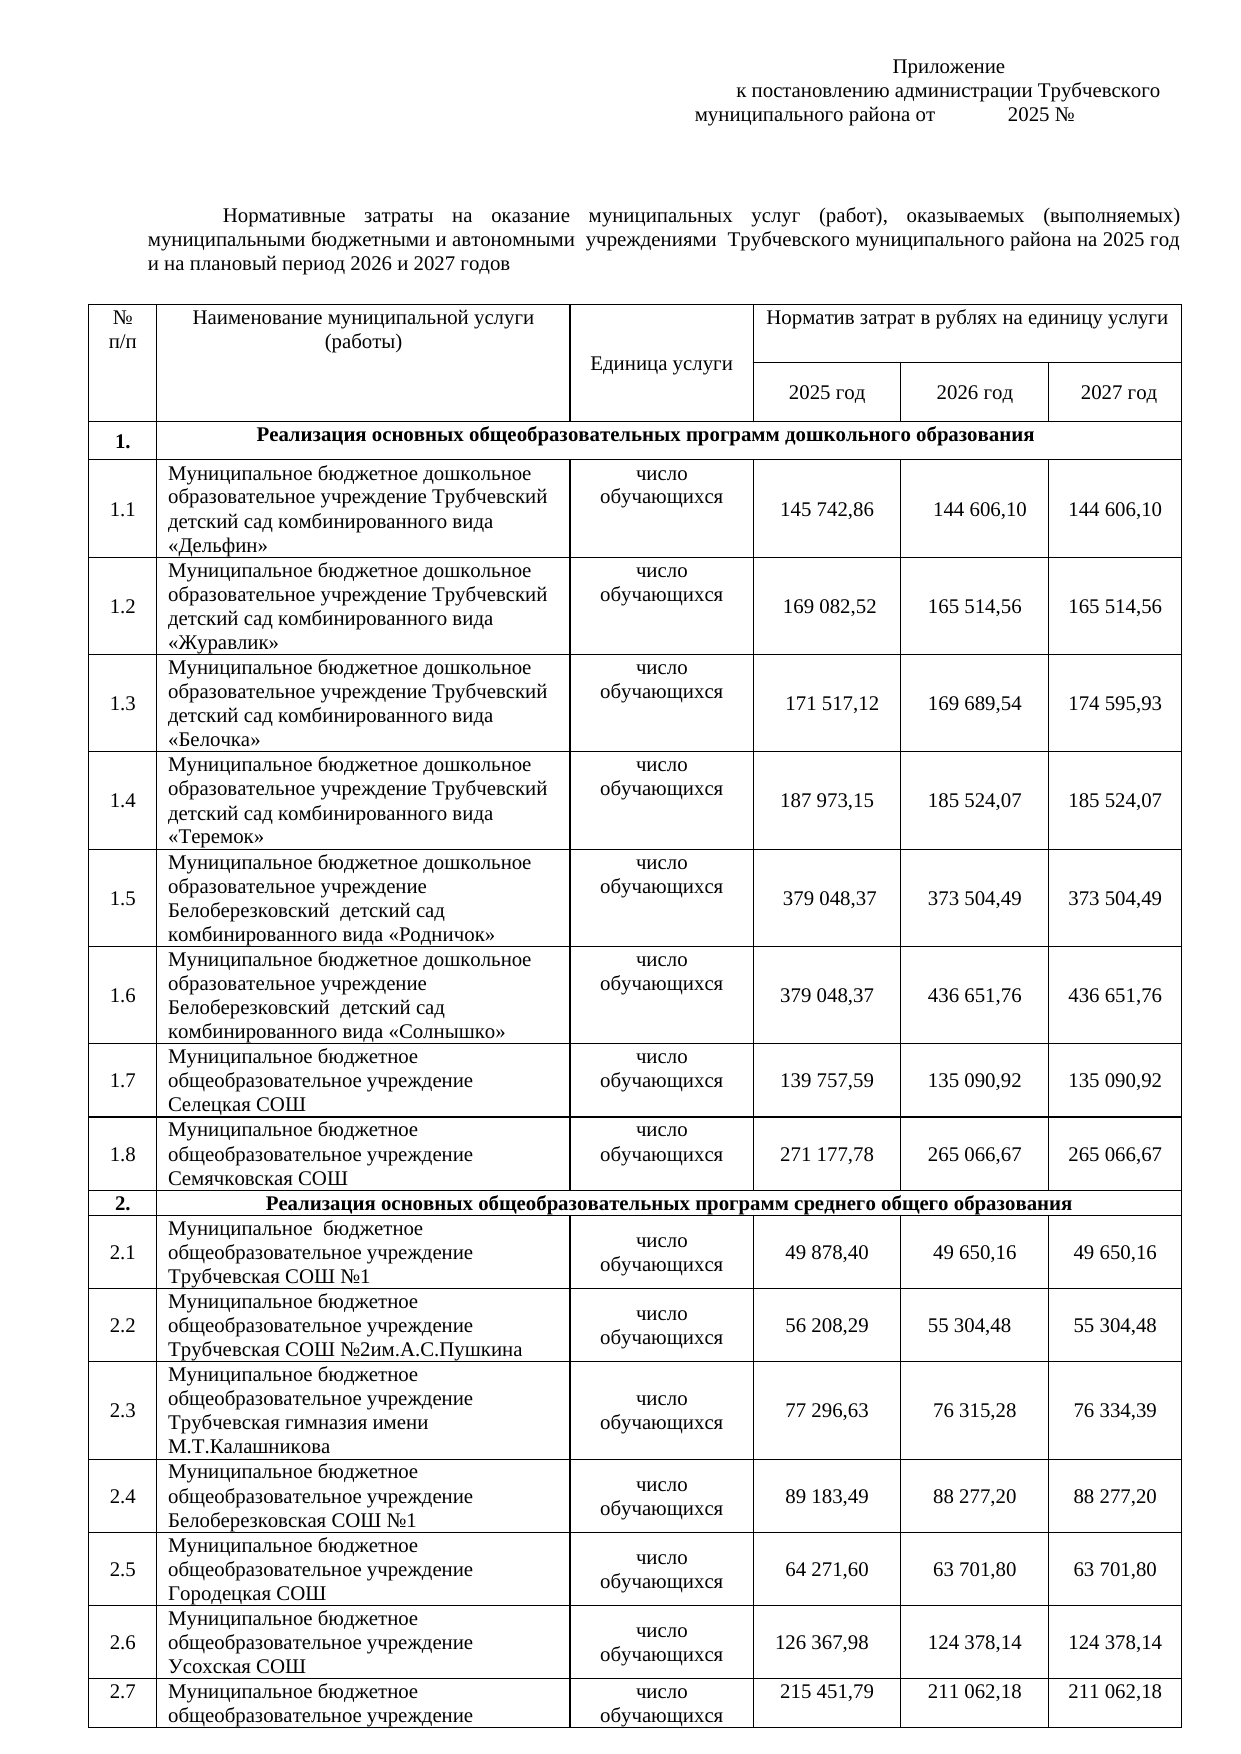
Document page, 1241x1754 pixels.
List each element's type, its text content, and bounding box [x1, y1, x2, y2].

table_cell Муниципальное бюджетное дошкольное образовательное учреждение Трубчевский детский сад комбинированного вида «Дельфин» [157, 460, 569, 557]
table_cell 2025 год [754, 363, 900, 421]
table_cell 2. [89, 1191, 156, 1215]
table_cell 1.5 [89, 850, 156, 946]
table_header Единица услуги [571, 305, 753, 421]
table_cell Реализация основных общеобразовательных программ среднего общего образования [157, 1191, 1181, 1215]
table_cell 165 514,56 [901, 558, 1048, 654]
table_cell число обучающихся [571, 752, 753, 848]
table_cell Реализация основных общеобразовательных программ дошкольного образования [157, 422, 1181, 459]
table_cell число обучающихся [571, 1533, 753, 1605]
table_cell Муниципальное бюджетное общеобразовательное учреждение Трубчевская СОШ №1 [157, 1216, 569, 1288]
table_cell 64 271,60 [754, 1533, 900, 1605]
table_cell 169 082,52 [754, 558, 900, 654]
table_cell 2.5 [89, 1533, 156, 1605]
table_header Наименование муниципальной услуги (работы) [157, 305, 569, 421]
table_cell число обучающихся [571, 1606, 753, 1678]
table_cell 144 606,10 [1049, 460, 1181, 557]
table_cell 1.1 [89, 460, 156, 557]
table_cell 379 048,37 [754, 850, 900, 946]
table_header № п/п [89, 305, 156, 421]
table_cell число обучающихся [571, 1679, 753, 1727]
text муниципального района от 2025 № [148, 102, 1181, 126]
table_header Норматив затрат в рублях на единицу услуги [754, 305, 1181, 362]
table_cell 187 973,15 [754, 752, 900, 848]
table_cell число обучающихся [571, 947, 753, 1043]
text Нормативные затраты на оказание муниципальных услуг (работ), оказываемых (выполняемых) муниципальными бюджетными и автономными учреждениями Трубчевского муниципального района на 2025 год и на плановый период 2026 и 2027 годов [148, 203, 1181, 275]
table_cell 55 304,48 [901, 1289, 1048, 1361]
table_cell 88 277,20 [901, 1460, 1048, 1532]
table_cell 77 296,63 [754, 1362, 900, 1458]
table_cell 56 208,29 [754, 1289, 900, 1361]
table_cell 89 183,49 [754, 1460, 900, 1532]
table_cell число обучающихся [571, 1118, 753, 1189]
table_cell 1.8 [89, 1118, 156, 1189]
table_cell 76 315,28 [901, 1362, 1048, 1458]
table_cell 174 595,93 [1049, 655, 1181, 751]
table_cell 1. [89, 422, 156, 459]
table_cell 63 701,80 [1049, 1533, 1181, 1605]
table_cell 185 524,07 [901, 752, 1048, 848]
table_cell 145 742,86 [754, 460, 900, 557]
table_cell 185 524,07 [1049, 752, 1181, 848]
table_cell 135 090,92 [901, 1044, 1048, 1116]
table_cell 379 048,37 [754, 947, 900, 1043]
table_cell число обучающихся [571, 1044, 753, 1116]
text к постановлению администрации Трубчевского [148, 78, 1181, 102]
table_cell 49 650,16 [901, 1216, 1048, 1288]
table_cell 2.3 [89, 1362, 156, 1458]
table_cell 135 090,92 [1049, 1044, 1181, 1116]
table_cell 2.1 [89, 1216, 156, 1288]
table_cell число обучающихся [571, 558, 753, 654]
table_cell 2.6 [89, 1606, 156, 1678]
table_cell 49 878,40 [754, 1216, 900, 1288]
table_cell Муниципальное бюджетное общеобразовательное учреждение Селецкая СОШ [157, 1044, 569, 1116]
table_cell число обучающихся [571, 1216, 753, 1288]
table_cell 144 606,10 [901, 460, 1048, 557]
table_cell число обучающихся [571, 850, 753, 946]
text Приложение [148, 53, 1181, 78]
table_cell число обучающихся [571, 1460, 753, 1532]
table_cell 211 062,18 [1049, 1679, 1181, 1727]
table_cell Муниципальное бюджетное общеобразовательное учреждение Трубчевская гимназия имени М.Т.Калашникова [157, 1362, 569, 1458]
table_cell 265 066,67 [1049, 1118, 1181, 1189]
table_cell 1.6 [89, 947, 156, 1043]
table_cell 1.7 [89, 1044, 156, 1116]
table_cell 2027 год [1049, 363, 1181, 421]
table_cell 373 504,49 [1049, 850, 1181, 946]
table_cell 165 514,56 [1049, 558, 1181, 654]
table_cell Муниципальное бюджетное дошкольное образовательное учреждение Белоберезковский детский сад комбинированного вида «Родничок» [157, 850, 569, 946]
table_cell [157, 1679, 569, 1727]
table_cell 271 177,78 [754, 1118, 900, 1189]
table_cell 76 334,39 [1049, 1362, 1181, 1458]
table_cell 2.4 [89, 1460, 156, 1532]
table_cell 88 277,20 [1049, 1460, 1181, 1532]
table_cell 124 378,14 [1049, 1606, 1181, 1678]
table_cell число обучающихся [571, 1362, 753, 1458]
table_cell число обучающихся [571, 655, 753, 751]
table_cell 63 701,80 [901, 1533, 1048, 1605]
table_cell 2026 год [901, 363, 1048, 421]
table_cell Муниципальное бюджетное дошкольное образовательное учреждение Трубчевский детский сад комбинированного вида «Журавлик» [157, 558, 569, 654]
table_cell 436 651,76 [901, 947, 1048, 1043]
table_cell 265 066,67 [901, 1118, 1048, 1189]
table_cell число обучающихся [571, 1289, 753, 1361]
table_cell Муниципальное бюджетное дошкольное образовательное учреждение Белоберезковский детский сад комбинированного вида «Солнышко» [157, 947, 569, 1043]
table_cell 49 650,16 [1049, 1216, 1181, 1288]
table_cell 171 517,12 [754, 655, 900, 751]
table_cell 2.7 [89, 1679, 156, 1727]
table_cell 436 651,76 [1049, 947, 1181, 1043]
table_cell Муниципальное бюджетное общеобразовательное учреждение Трубчевская СОШ №2им.А.С.Пушкина [157, 1289, 569, 1361]
table_cell 215 451,79 [754, 1679, 900, 1727]
table_cell Муниципальное бюджетное дошкольное образовательное учреждение Трубчевский детский сад комбинированного вида «Белочка» [157, 655, 569, 751]
table_cell 126 367,98 [754, 1606, 900, 1678]
table_cell 139 757,59 [754, 1044, 900, 1116]
table_cell 211 062,18 [901, 1679, 1048, 1727]
table_cell число обучающихся [571, 460, 753, 557]
table_cell 2.2 [89, 1289, 156, 1361]
table_cell Муниципальное бюджетное общеобразовательное учреждение Усохская СОШ [157, 1606, 569, 1678]
table_cell Муниципальное бюджетное общеобразовательное учреждение Семячковская СОШ [157, 1118, 569, 1189]
table_cell 1.3 [89, 655, 156, 751]
table_cell Муниципальное бюджетное общеобразовательное учреждение Белоберезковская СОШ №1 [157, 1460, 569, 1532]
table_cell Муниципальное бюджетное общеобразовательное учреждение Городецкая СОШ [157, 1533, 569, 1605]
table_cell 1.4 [89, 752, 156, 848]
table_cell 169 689,54 [901, 655, 1048, 751]
table_cell 1.2 [89, 558, 156, 654]
table_cell 55 304,48 [1049, 1289, 1181, 1361]
table_cell 373 504,49 [901, 850, 1048, 946]
table_cell Муниципальное бюджетное дошкольное образовательное учреждение Трубчевский детский сад комбинированного вида «Теремок» [157, 752, 569, 848]
table_cell 124 378,14 [901, 1606, 1048, 1678]
